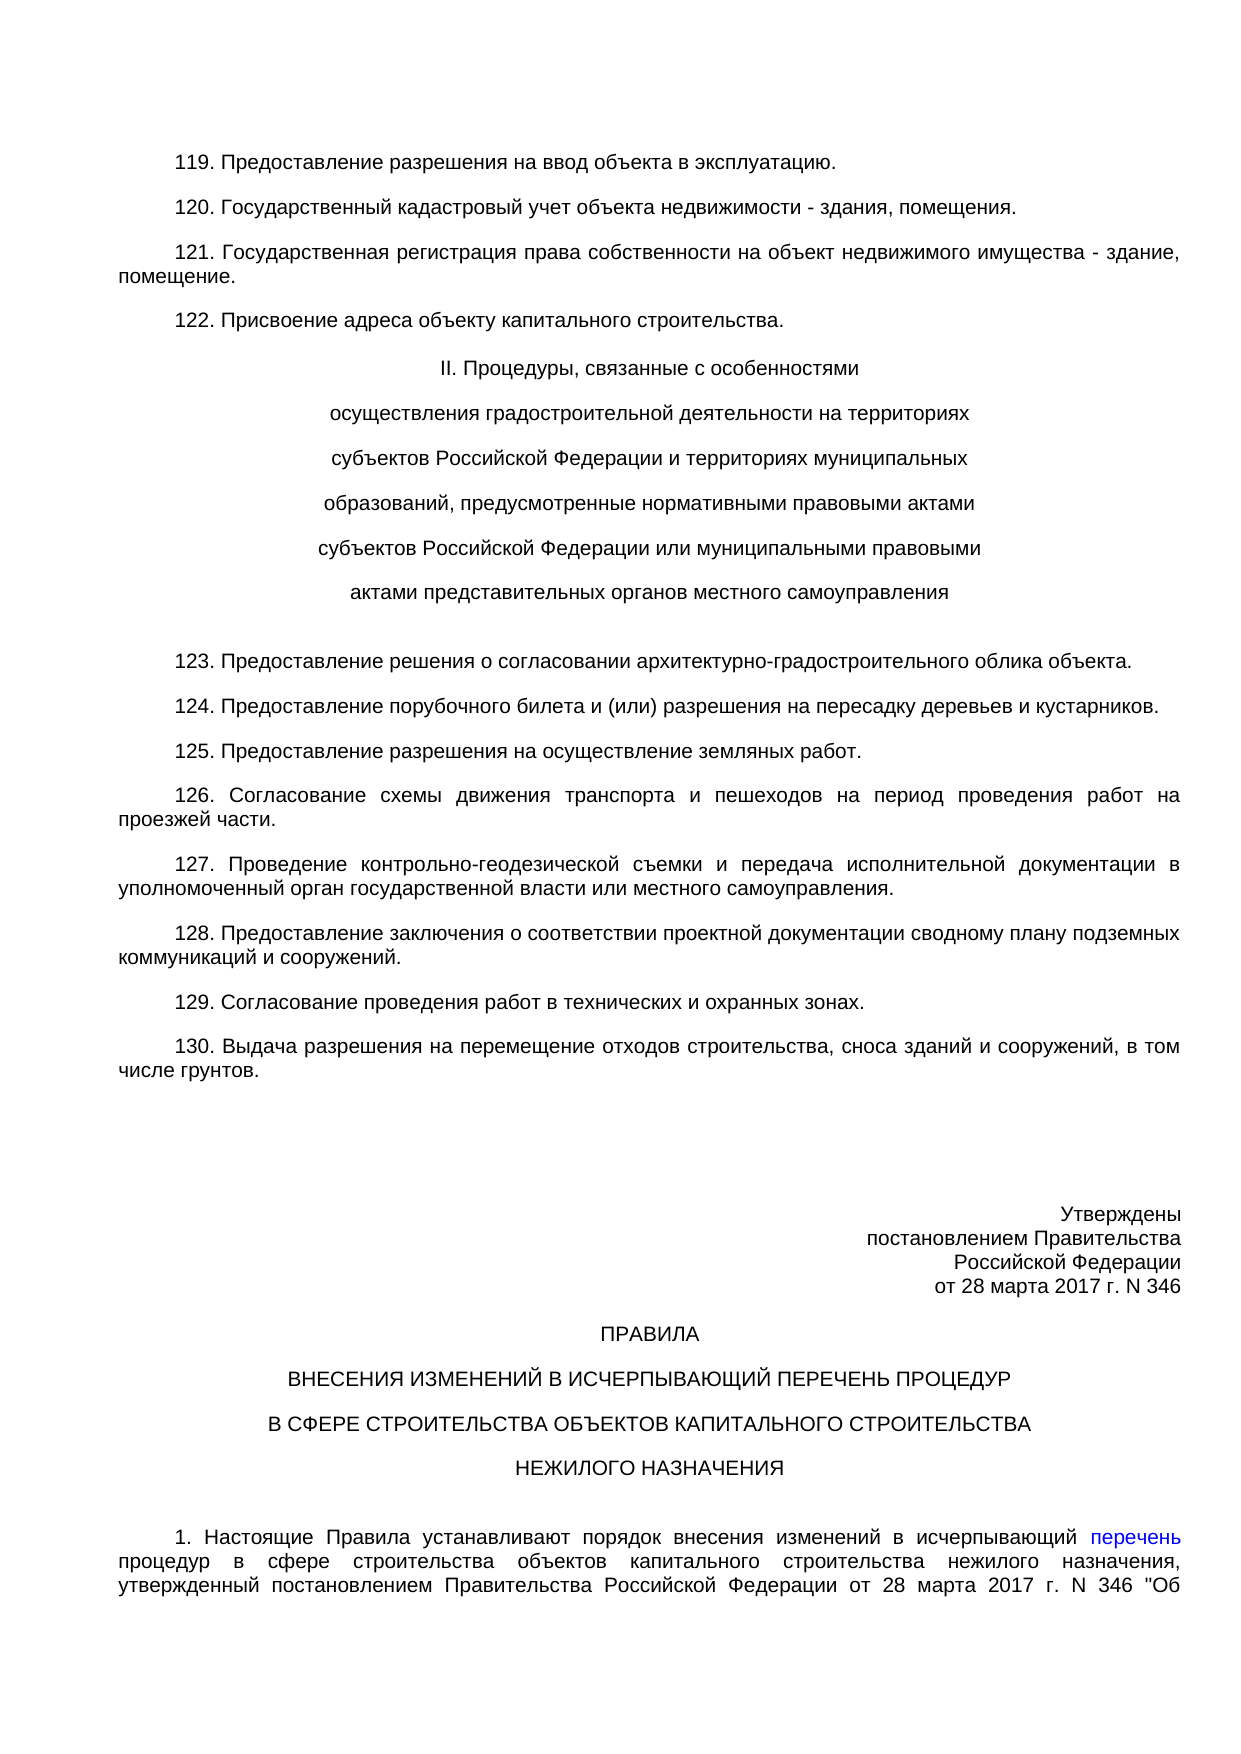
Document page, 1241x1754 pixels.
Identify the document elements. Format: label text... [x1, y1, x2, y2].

text актами представительных органов местного самоуправления [118, 580, 1181, 604]
text 119. Предоставление разрешения на ввод объекта в эксплуатацию. [118, 150, 1181, 174]
text В СФЕРЕ СТРОИТЕЛЬСТВА ОБЪЕКТОВ КАПИТАЛЬНОГО СТРОИТЕЛЬСТВА [118, 1411, 1181, 1435]
text от 28 марта 2017 г. N 346 [118, 1274, 1181, 1298]
text 123. Предоставление решения о согласовании архитектурно-градостроительного облика объекта. [118, 649, 1181, 673]
text 120. Государственный кадастровый учет объекта недвижимости - здания, помещения. [118, 195, 1181, 219]
text II. Процедуры, связанные с особенностями [118, 356, 1181, 380]
text ВНЕСЕНИЯ ИЗМЕНЕНИЙ В ИСЧЕРПЫВАЮЩИЙ ПЕРЕЧЕНЬ ПРОЦЕДУР [118, 1367, 1181, 1391]
text 128. Предоставление заключения о соответствии проектной документации сводному плану подземных коммуникаций и сооружений. [118, 921, 1181, 969]
text 127. Проведение контрольно-геодезической съемки и передача исполнительной документации в уполномоченный орган государственной власти или местного самоуправления. [118, 852, 1181, 900]
text субъектов Российской Федерации и территориях муниципальных [118, 446, 1181, 470]
text Утверждены [118, 1202, 1181, 1226]
text 129. Согласование проведения работ в технических и охранных зонах. [118, 989, 1181, 1013]
text 124. Предоставление порубочного билета и (или) разрешения на пересадку деревьев и кустарников. [118, 694, 1181, 718]
text 122. Присвоение адреса объекту капитального строительства. [118, 308, 1181, 332]
text 121. Государственная регистрация права собственности на объект недвижимого имущества - здание, помещение. [118, 239, 1181, 287]
text постановлением Правительства [118, 1226, 1181, 1250]
text НЕЖИЛОГО НАЗНАЧЕНИЯ [118, 1456, 1181, 1480]
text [118, 1525, 1181, 1597]
text образований, предусмотренные нормативными правовыми актами [118, 491, 1181, 514]
text осуществления градостроительной деятельности на территориях [118, 401, 1181, 425]
text 126. Согласование схемы движения транспорта и пешеходов на период проведения работ на проезжей части. [118, 783, 1181, 831]
text ПРАВИЛА [118, 1322, 1181, 1346]
text 125. Предоставление разрешения на осуществление земляных работ. [118, 738, 1181, 762]
text Российской Федерации [118, 1250, 1181, 1274]
text 130. Выдача разрешения на перемещение отходов строительства, сноса зданий и сооружений, в том числе грунтов. [118, 1034, 1181, 1082]
text субъектов Российской Федерации или муниципальными правовыми [118, 535, 1181, 559]
